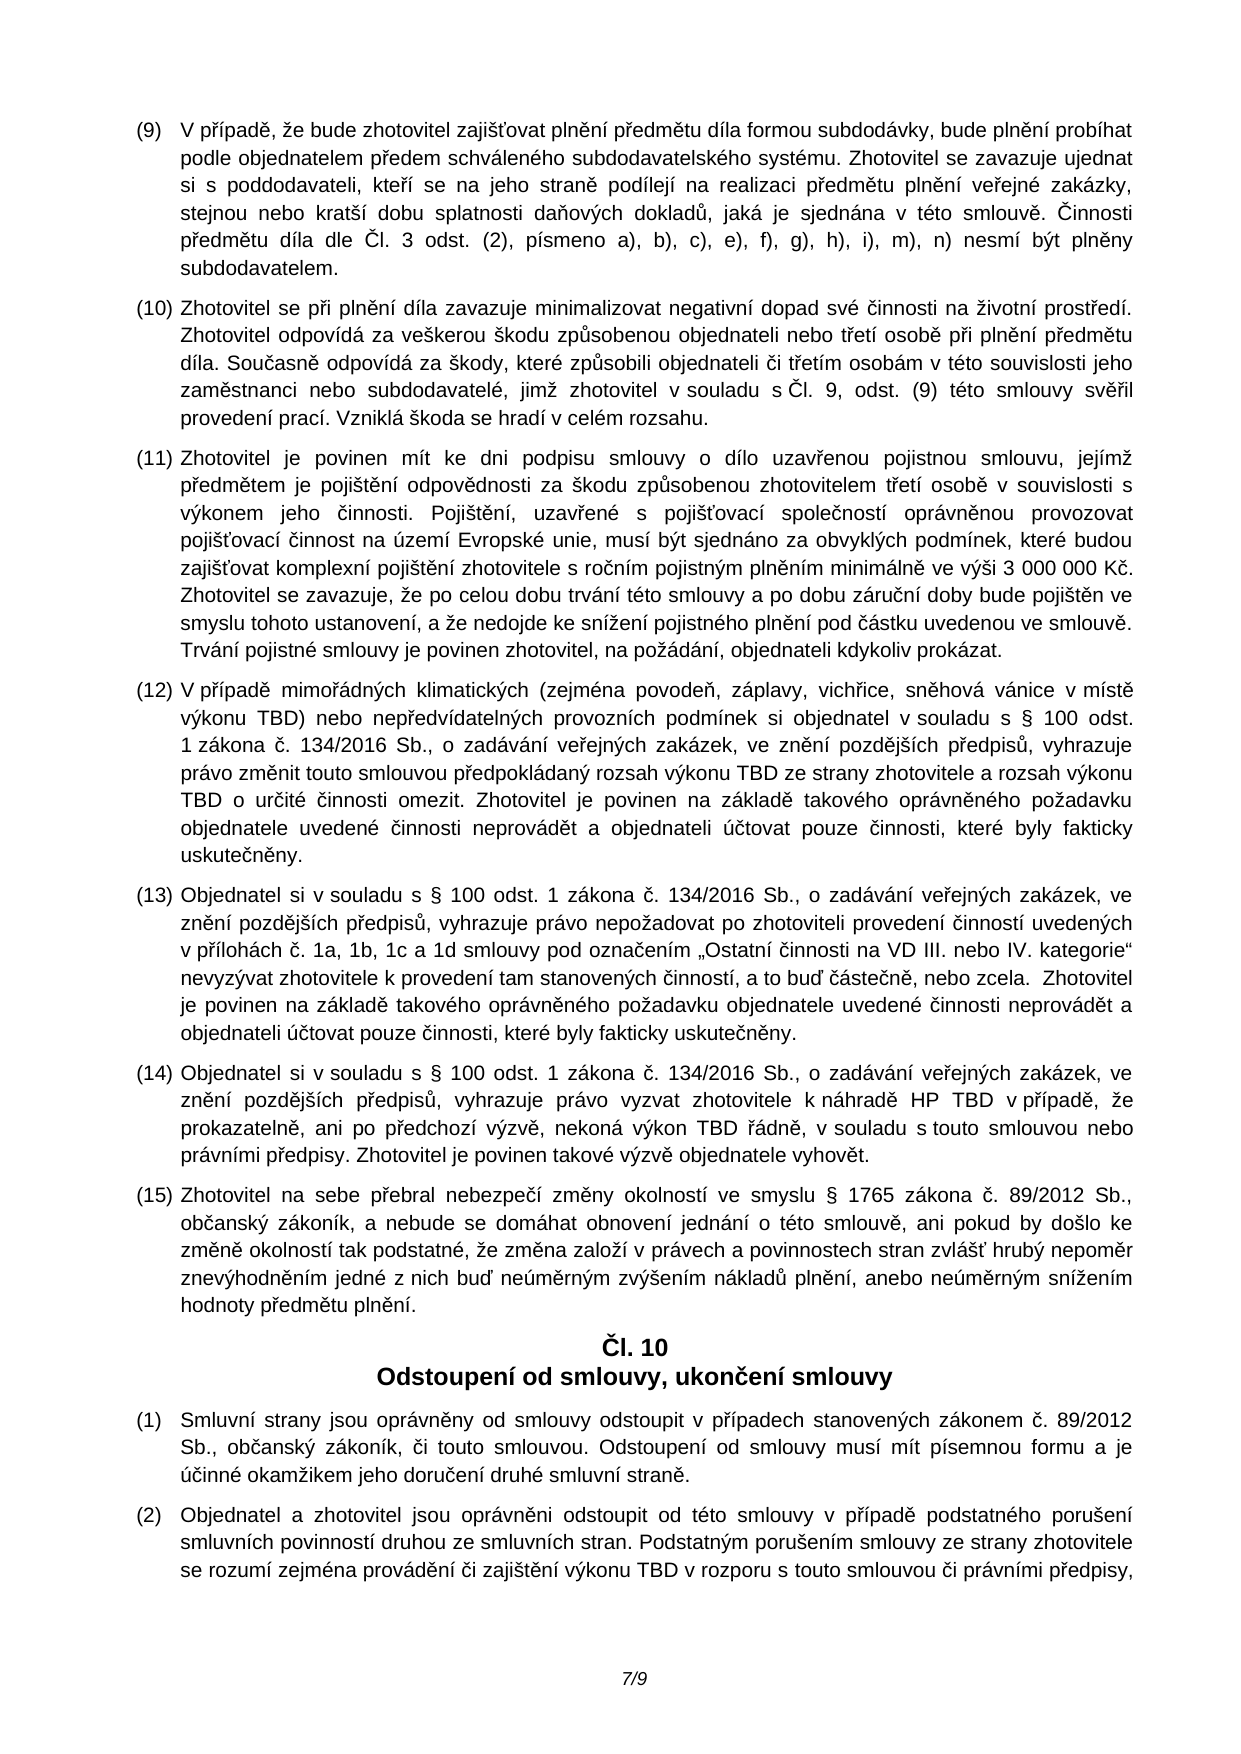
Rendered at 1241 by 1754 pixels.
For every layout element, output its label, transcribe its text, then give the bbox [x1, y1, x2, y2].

subtitle Odstoupení od smlouvy, ukončení smlouvy [136, 1362, 1134, 1391]
list Objednatel si v souladu s § 100 odst. 1 zákona č. 134/2016 Sb., o zadávání veřejných zakázek, ve znění pozdějších předpisů, vyhrazuje právo nepožadovat po zhotoviteli provedení činností uvedených v přílohách č. 1a, 1b, 1c a 1d smlouvy pod označením „Ostatní činnosti na VD III. nebo IV. kategorie“ nevyzývat zhotovitele k provedení tam stanovených činností, a to buď částečně, nebo zcela. Zhotovitel je povinen na základě takového oprávněného požadavku objednatele uvedené činnosti neprovádět a objednateli účtovat pouze činnosti, které byly fakticky uskutečněny. [136, 883, 1134, 1044]
list V případě, že bude zhotovitel zajišťovat plnění předmětu díla formou subdodávky, bude plnění probíhat podle objednatelem předem schváleného subdodavatelského systému. Zhotovitel se zavazuje ujednat si s poddodavateli, kteří se na jeho straně podílejí na realizaci předmětu plnění veřejné zakázky, stejnou nebo kratší dobu splatnosti daňových dokladů, jaká je sjednána v této smlouvě. Činnosti předmětu díla dle Čl. 3 odst. (2), písmeno a), b), c), e), f), g), h), i), m), n) nesmí být plněny subdodavatelem. [136, 118, 1134, 279]
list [136, 1502, 1134, 1581]
list Smluvní strany jsou oprávněny od smlouvy odstoupit v případech stanovených zákonem č. 89/2012 Sb., občanský zákoník, či touto smlouvou. Odstoupení od smlouvy musí mít písemnou formu a je účinné okamžikem jeho doručení druhé smluvní straně. [136, 1407, 1134, 1486]
text Čl. 10 [136, 1333, 1134, 1362]
list Zhotovitel na sebe přebral nebezpečí změny okolností ve smyslu § 1765 zákona č. 89/2012 Sb., občanský zákoník, a nebude se domáhat obnovení jednání o této smlouvě, ani pokud by došlo ke změně okolností tak podstatné, že změna založí v právech a povinnostech stran zvlášť hrubý nepoměr znevýhodněním jedné z nich buď neúměrným zvýšením nákladů plnění, anebo neúměrným snížením hodnoty předmětu plnění. [136, 1183, 1134, 1317]
list Objednatel si v souladu s § 100 odst. 1 zákona č. 134/2016 Sb., o zadávání veřejných zakázek, ve znění pozdějších předpisů, vyhrazuje právo vyzvat zhotovitele k náhradě HP TBD v případě, že prokazatelně, ani po předchozí výzvě, nekoná výkon TBD řádně, v souladu s touto smlouvou nebo právními předpisy. Zhotovitel je povinen takové výzvě objednatele vyhovět. [136, 1061, 1134, 1167]
list Zhotovitel se při plnění díla zavazuje minimalizovat negativní dopad své činnosti na životní prostředí. Zhotovitel odpovídá za veškerou škodu způsobenou objednateli nebo třetí osobě při plnění předmětu díla. Současně odpovídá za škody, které způsobili objednateli či třetím osobám v této souvislosti jeho zaměstnanci nebo subdodavatelé, jimž zhotovitel v souladu s Čl. 9, odst. (9) této smlouvy svěřil provedení prací. Vzniklá škoda se hradí v celém rozsahu. [136, 296, 1134, 429]
list V případě mimořádných klimatických (zejména povodeň, záplavy, vichřice, sněhová vánice v místě výkonu TBD) nebo nepředvídatelných provozních podmínek si objednatel v souladu s § 100 odst. 1 zákona č. 134/2016 Sb., o zadávání veřejných zakázek, ve znění pozdějších předpisů, vyhrazuje právo změnit touto smlouvou předpokládaný rozsah výkonu TBD ze strany zhotovitele a rozsah výkonu TBD o určité činnosti omezit. Zhotovitel je povinen na základě takového oprávněného požadavku objednatele uvedené činnosti neprovádět a objednateli účtovat pouze činnosti, které byly fakticky uskutečněny. [136, 678, 1134, 867]
list Zhotovitel je povinen mít ke dni podpisu smlouvy o dílo uzavřenou pojistnou smlouvu, jejímž předmětem je pojištění odpovědnosti za škodu způsobenou zhotovitelem třetí osobě v souvislosti s výkonem jeho činnosti. Pojištění, uzavřené s pojišťovací společností oprávněnou provozovat pojišťovací činnost na území Evropské unie, musí být sjednáno za obvyklých podmínek, které budou zajišťovat komplexní pojištění zhotovitele s ročním pojistným plněním minimálně ve výši 3 000 000 Kč. Zhotovitel se zavazuje, že po celou dobu trvání této smlouvy a po dobu záruční doby bude pojištěn ve smyslu tohoto ustanovení, a že nedojde ke snížení pojistného plnění pod částku uvedenou ve smlouvě. Trvání pojistné smlouvy je povinen zhotovitel, na požádání, objednateli kdykoliv prokázat. [136, 446, 1134, 662]
